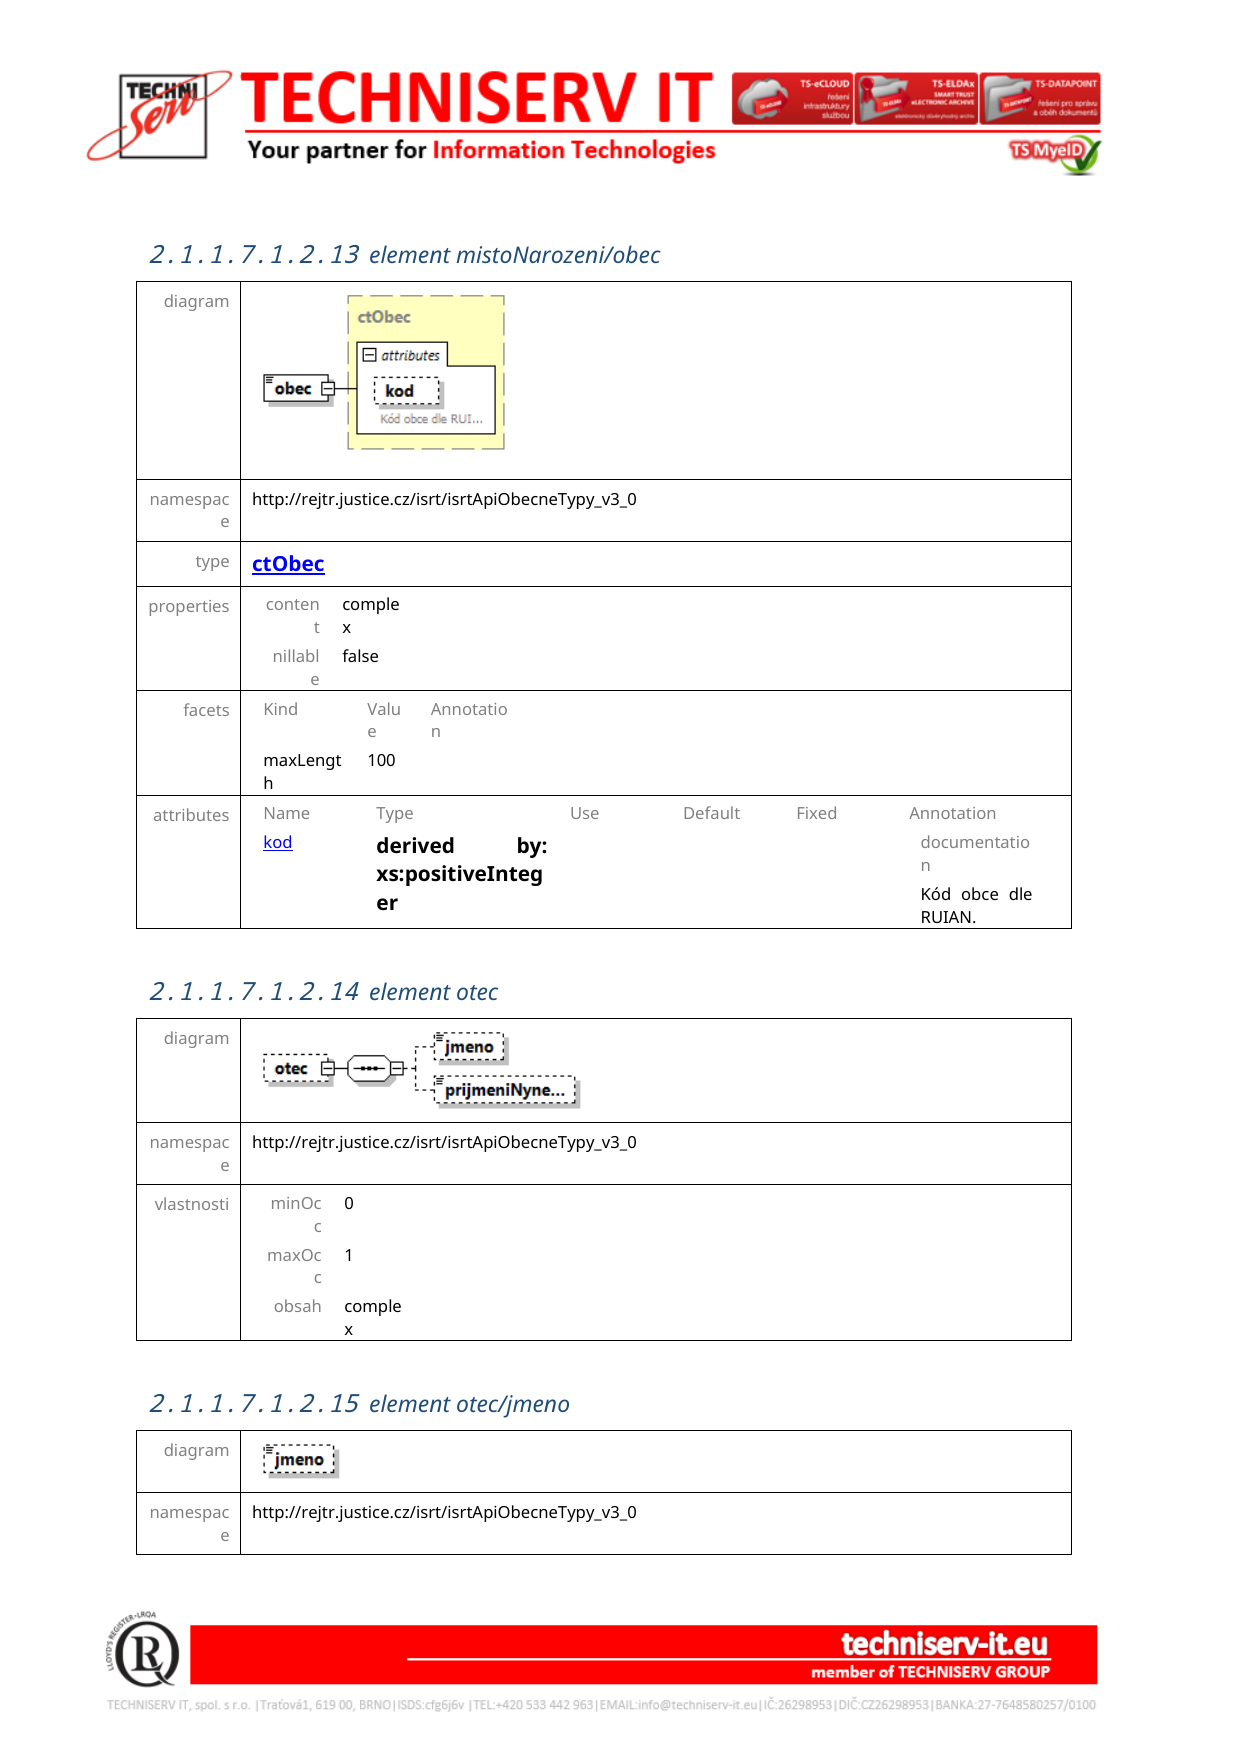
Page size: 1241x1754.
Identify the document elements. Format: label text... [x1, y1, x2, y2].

table_cell type [137, 542, 240, 586]
table_cell vlastnosti [137, 1185, 240, 1340]
table_cell ctObec [241, 542, 1071, 586]
picture [251, 1026, 593, 1115]
table_cell [241, 691, 1071, 794]
subtitle element otec [148, 974, 1092, 1008]
table_cell http://rejtr.justice.cz/isrt/isrtApiObecneTypy_v3_0 [241, 480, 1071, 541]
subtitle element mistoNarozeni/obec [148, 236, 1092, 270]
table_cell namespace [137, 1123, 240, 1184]
table_header diagram [137, 282, 240, 478]
picture [79, 58, 1118, 185]
table_header [241, 1019, 1071, 1122]
table_header diagram [137, 1431, 240, 1492]
table_header [241, 1431, 1071, 1492]
picture [251, 289, 526, 471]
table_cell namespace [137, 1493, 240, 1554]
table_cell [241, 587, 1071, 690]
table_cell [241, 796, 1071, 928]
table_cell [241, 1185, 1071, 1340]
table_cell http://rejtr.justice.cz/isrt/isrtApiObecneTypy_v3_0 [241, 1493, 1071, 1554]
picture [251, 1438, 352, 1485]
picture [87, 1607, 1103, 1715]
table_cell namespace [137, 480, 240, 541]
table_cell facets [137, 691, 240, 794]
table_cell http://rejtr.justice.cz/isrt/isrtApiObecneTypy_v3_0 [241, 1123, 1071, 1184]
table_cell properties [137, 587, 240, 690]
table_header diagram [137, 1019, 240, 1122]
subtitle element otec/jmeno [148, 1386, 1092, 1420]
table_header [241, 282, 1071, 478]
table_cell attributes [137, 796, 240, 928]
